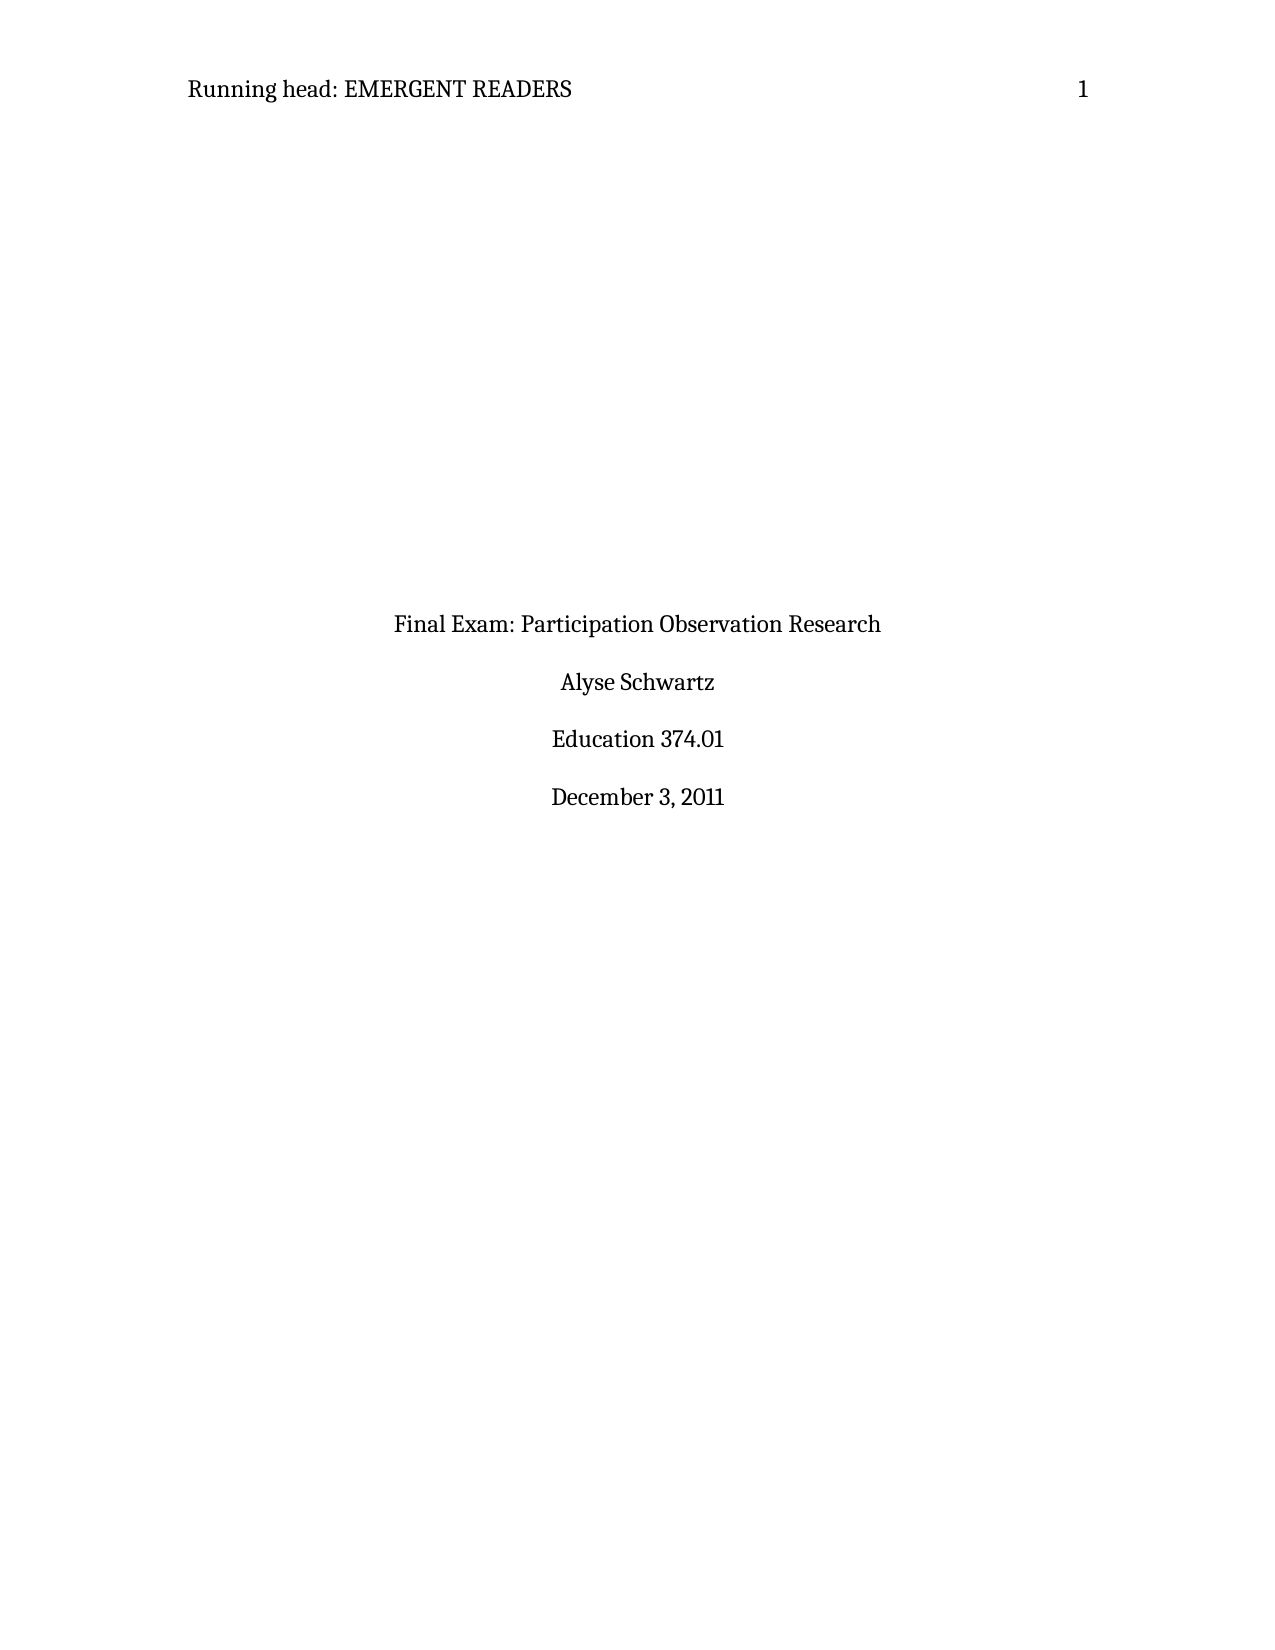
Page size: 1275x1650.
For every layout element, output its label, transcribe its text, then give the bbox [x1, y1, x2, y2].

text December 3, 2011 [187, 782, 1087, 811]
text Alyse Schwartz [187, 667, 1087, 696]
text Education 374.01 [187, 725, 1087, 754]
text Final Exam: Participation Observation Research [187, 610, 1087, 639]
